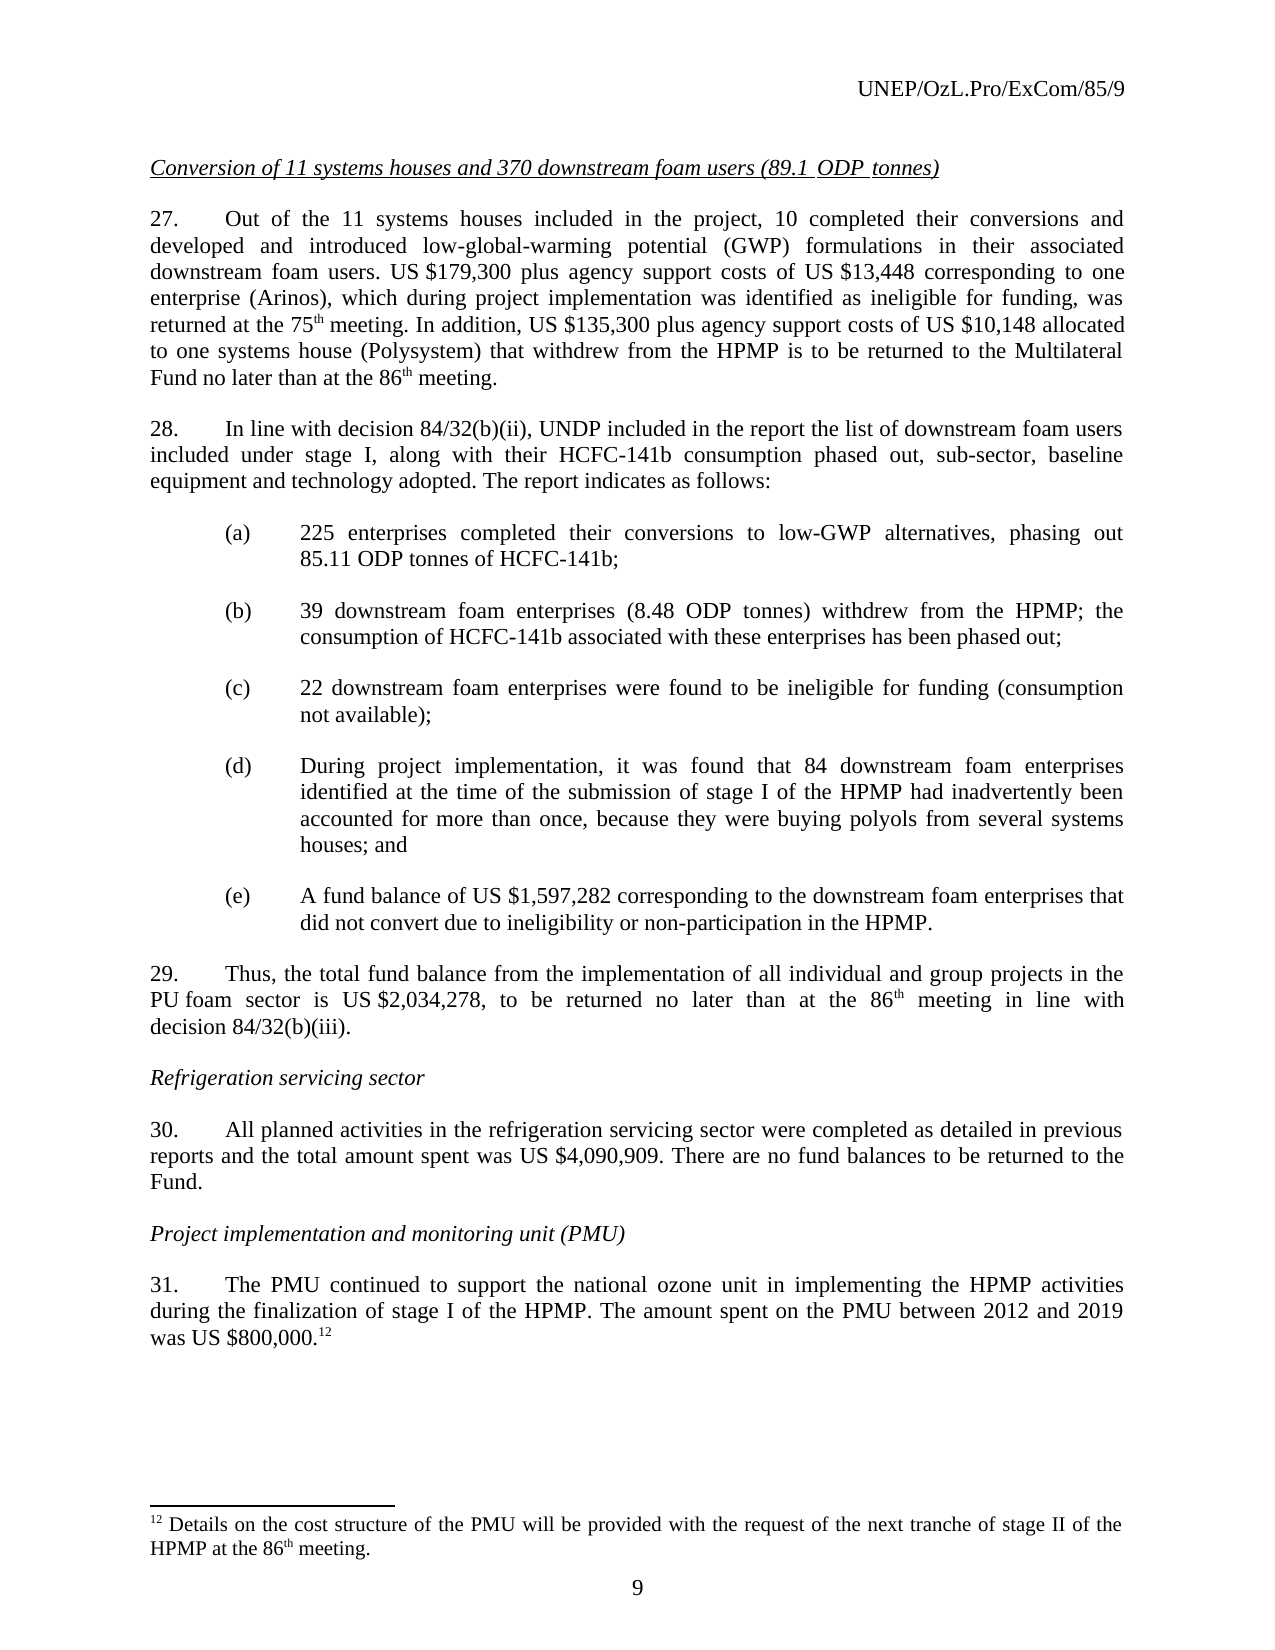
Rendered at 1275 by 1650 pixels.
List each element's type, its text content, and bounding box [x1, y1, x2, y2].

list A fund balance of US $1,597,282 corresponding to the downstream foam enterprises that did not convert due to ineligibility or non-participation in the HPMP. [225, 882, 1125, 935]
list 22 downstream foam enterprises were found to be ineligible for funding (consumption not available); [225, 674, 1125, 727]
text Project implementation and monitoring unit (PMU) [150, 1220, 1125, 1246]
list Thus, the total fund balance from the implementation of all individual and group projects in the PU foam sector is US $2,034,278, to be returned no later than at the 86th meeting in line with decision 84/32(b)(iii). [150, 960, 1125, 1039]
list The PMU continued to support the national ozone unit in implementing the HPMP activities during the finalization of stage I of the HPMP. The amount spent on the PMU between 2012 and 2019 was US $800,000. [150, 1271, 1125, 1350]
list Out of the 11 systems houses included in the project, 10 completed their conversions and developed and introduced low-global-warming potential (GWP) formulations in their associated downstream foam users. US $179,300 plus agency support costs of US $13,448 corresponding to one enterprise (Arinos), which during project implementation was identified as ineligible for funding, was returned at the 75th meeting. In addition, US $135,300 plus agency support costs of US $10,148 allocated to one systems house (Polysystem) that withdrew from the HPMP is to be returned to the Multilateral Fund no later than at the 86th meeting. [150, 205, 1125, 390]
list All planned activities in the refrigeration servicing sector were completed as detailed in previous reports and the total amount spent was US $4,090,909. There are no fund balances to be returned to the Fund. [150, 1116, 1125, 1195]
list 39 downstream foam enterprises (8.48 ODP tonnes) withdrew from the HPMP; the consumption of HCFC-141b associated with these enterprises has been phased out; [225, 597, 1125, 649]
list During project implementation, it was found that 84 downstream foam enterprises identified at the time of the submission of stage I of the HPMP had inadvertently been accounted for more than once, because they were buying polyols from several systems houses; and [225, 752, 1125, 857]
list 225 enterprises completed their conversions to low-GWP alternatives, phasing out 85.11 ODP tonnes of HCFC-141b; [225, 519, 1125, 572]
text Conversion of 11 systems houses and 370 downstream foam users (89.1 ODP tonnes) [150, 154, 1125, 180]
text Refrigeration servicing sector [150, 1064, 1125, 1091]
list In line with decision 84/32(b)(ii), UNDP included in the report the list of downstream foam users included under stage I, along with their HCFC-141b consumption phased out, sub-sector, baseline equipment and technology adopted. The report indicates as follows: [150, 415, 1125, 494]
